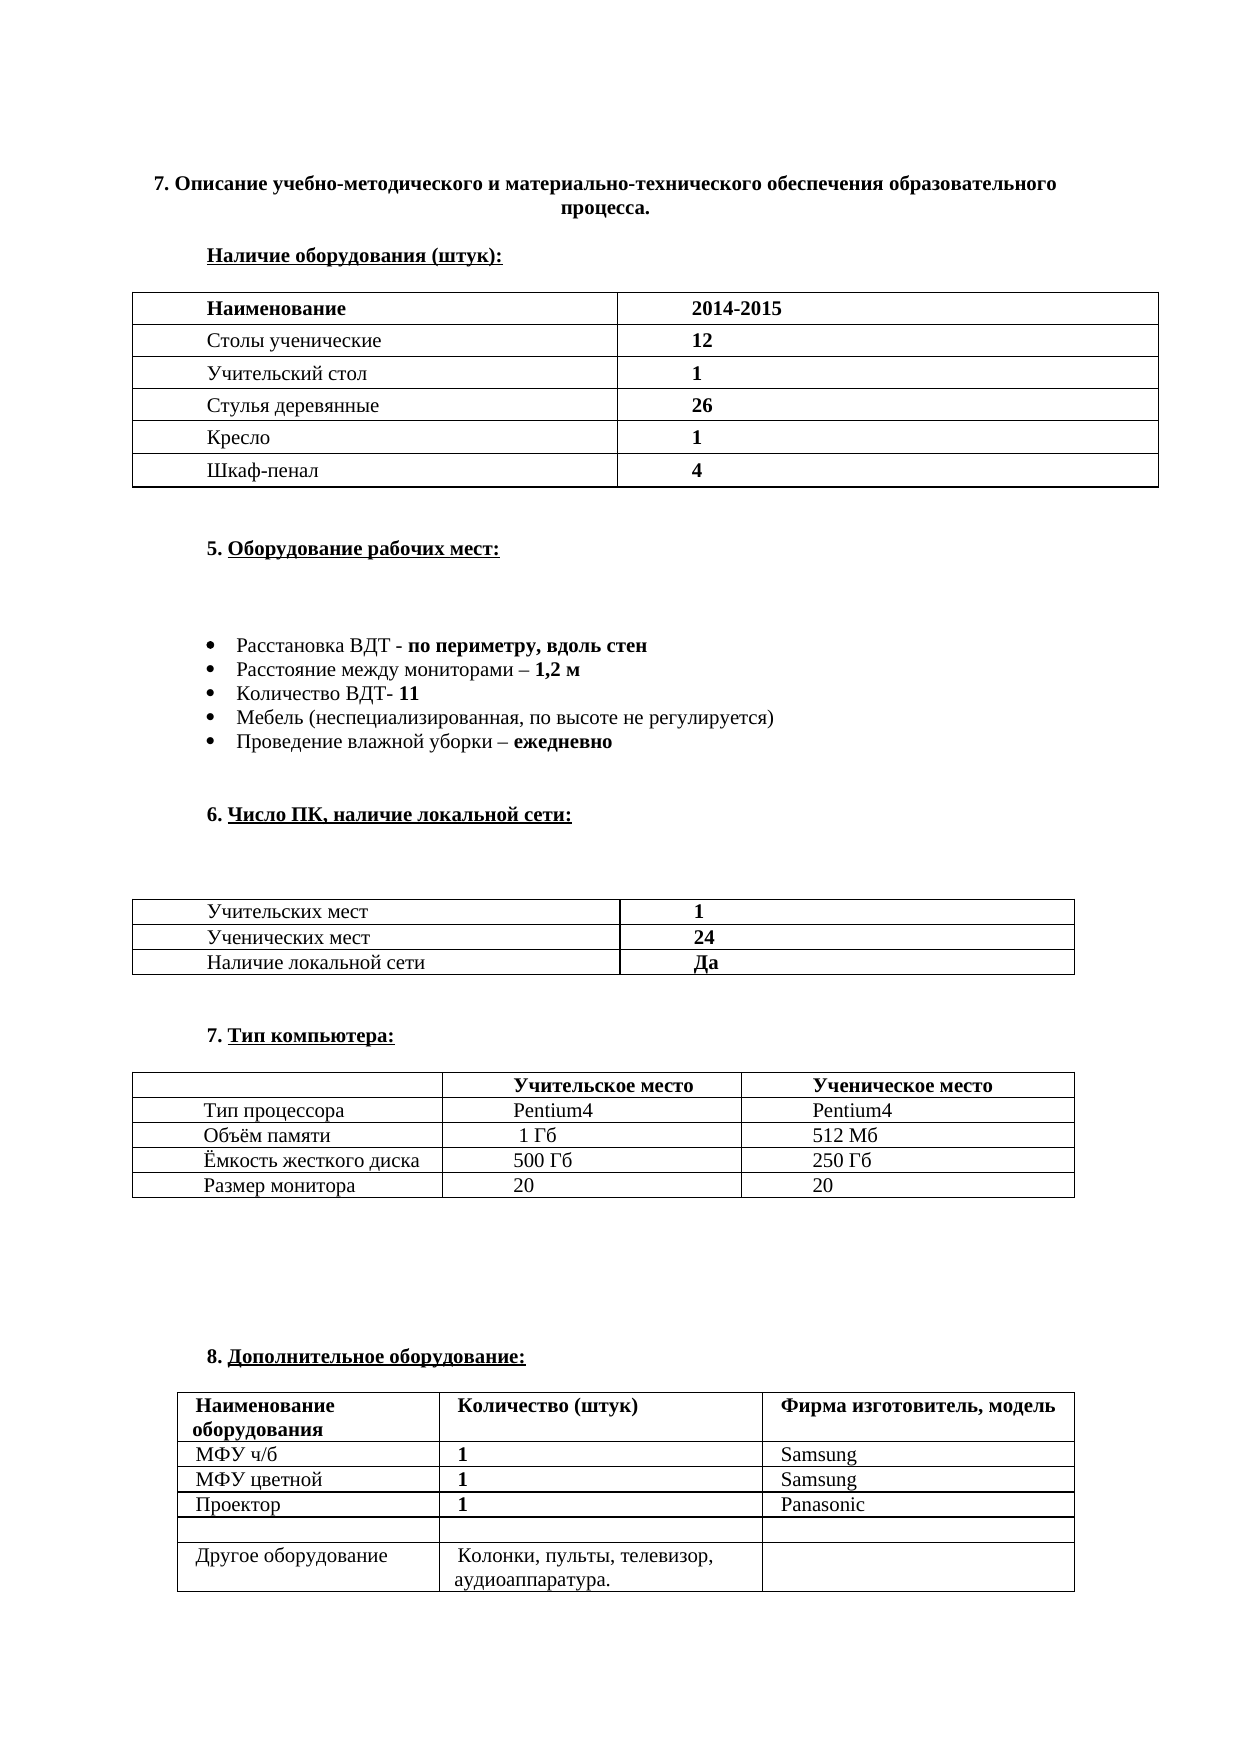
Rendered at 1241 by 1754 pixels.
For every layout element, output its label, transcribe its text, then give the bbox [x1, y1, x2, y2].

table_cell [763, 1543, 1074, 1591]
table_cell Кресло [133, 421, 617, 452]
table_cell 20 [443, 1173, 741, 1197]
table_header 2014-2015 [618, 293, 1158, 324]
list Расстановка ВДТ - по периметру, вдоль стен [148, 633, 1063, 657]
table_cell Тип процессора [133, 1098, 442, 1122]
table_cell 1 Гб [443, 1123, 741, 1147]
table_cell [178, 1518, 439, 1542]
text 7. Описание учебно-методического и материально-технического обеспечения образовательного процесса. [148, 171, 1063, 219]
table_header [133, 1073, 442, 1097]
text 6. Число ПК, наличие локальной сети: [148, 802, 1063, 826]
table_cell Учительский стол [133, 357, 617, 388]
table_cell 12 [618, 325, 1158, 356]
table_cell Да [621, 950, 1074, 974]
list Расстояние между мониторами – [148, 657, 1063, 681]
table_header Количество (штук) [440, 1393, 762, 1441]
table_cell МФУ цветной [178, 1467, 439, 1491]
table_cell 1 [440, 1442, 762, 1466]
table_cell 250 Гб [742, 1148, 1074, 1172]
table_header 1 [621, 900, 1074, 923]
table_cell Samsung [763, 1467, 1074, 1491]
table_cell Размер монитора [133, 1173, 442, 1197]
table_cell Объём памяти [133, 1123, 442, 1147]
table_cell 1 [618, 421, 1158, 452]
table_header Учительских мест [133, 900, 619, 923]
text 8. Дополнительное оборудование: [148, 1343, 1063, 1368]
table_cell Ученических мест [133, 925, 619, 949]
table_cell [440, 1518, 762, 1542]
table_cell 20 [742, 1173, 1074, 1197]
table_header Наименование оборудования [178, 1393, 439, 1441]
table_cell 512 Мб [742, 1123, 1074, 1147]
table_header Наименование [133, 293, 617, 324]
list Количество ВДТ- 11 [148, 681, 1063, 705]
table_cell Samsung [763, 1442, 1074, 1466]
table_cell Стулья деревянные [133, 389, 617, 420]
table_cell Шкаф-пенал [133, 454, 617, 486]
table_cell Pentium4 [742, 1098, 1074, 1122]
table_cell 500 Гб [443, 1148, 741, 1172]
table_header Ученическое место [742, 1073, 1074, 1097]
table_cell Другое оборудование [178, 1543, 439, 1591]
table_header Фирма изготовитель, модель [763, 1393, 1074, 1441]
table_cell МФУ ч/б [178, 1442, 439, 1466]
table_cell 26 [618, 389, 1158, 420]
table_cell Проектор [178, 1493, 439, 1516]
table_cell [763, 1518, 1074, 1542]
table_cell 1 [440, 1467, 762, 1491]
table_cell Колонки, пульты, телевизор, аудиоаппаратура. [440, 1543, 762, 1591]
text 7. Тип компьютера: [148, 1023, 1063, 1047]
table_cell Pentium4 [443, 1098, 741, 1122]
table_cell Ёмкость жесткого диска [133, 1148, 442, 1172]
table_cell Наличие локальной сети [133, 950, 619, 974]
table_header Учительское место [443, 1073, 741, 1097]
table_cell 24 [621, 925, 1074, 949]
table_cell 4 [618, 454, 1158, 486]
table_cell 1 [440, 1493, 762, 1516]
list Мебель (неспециализированная, по высоте не регулируется) [148, 705, 1063, 729]
list Проведение влажной уборки – ежедневно [148, 729, 1063, 753]
table_cell Panasonic [763, 1493, 1074, 1516]
table_cell Столы ученические [133, 325, 617, 356]
text 5. Оборудование рабочих мест: [148, 536, 1063, 560]
text Наличие оборудования (штук): [148, 243, 1063, 267]
table_cell 1 [618, 357, 1158, 388]
